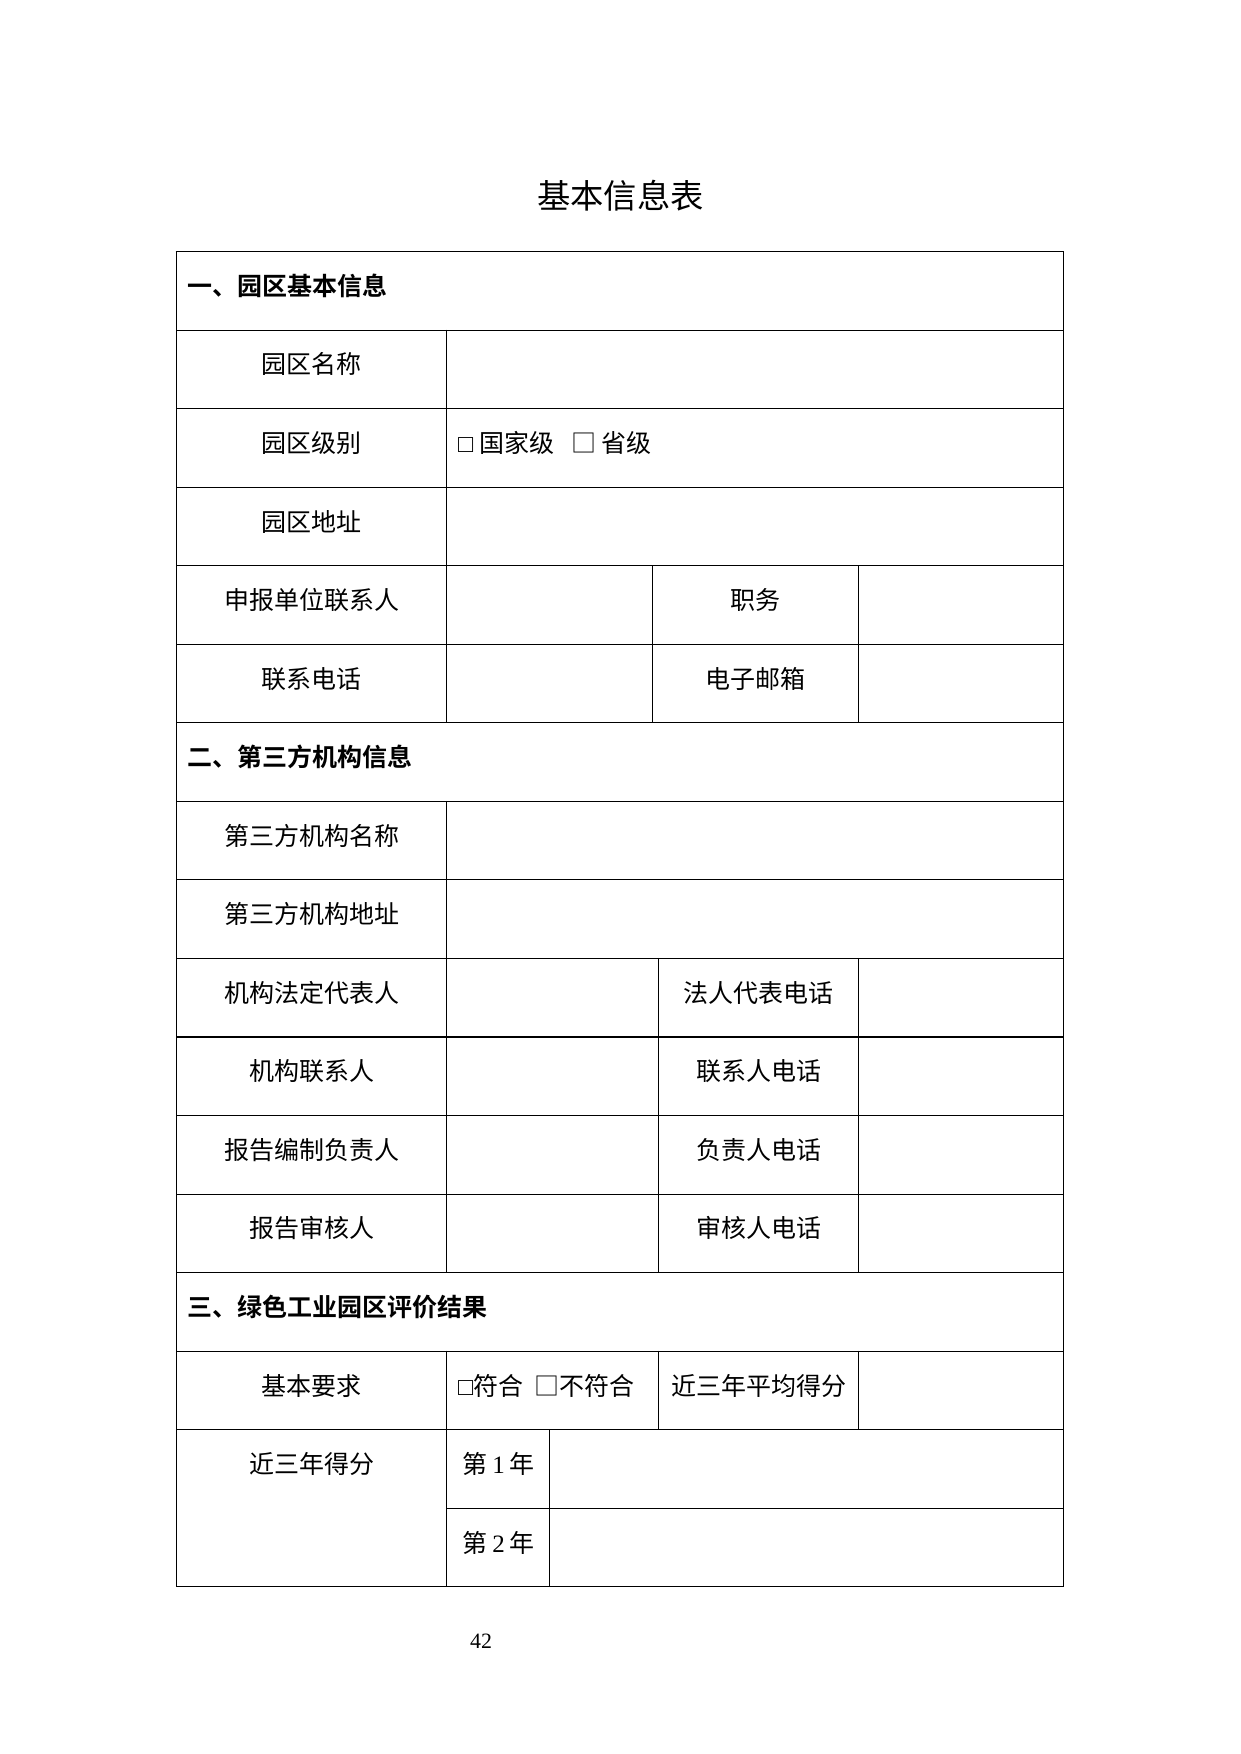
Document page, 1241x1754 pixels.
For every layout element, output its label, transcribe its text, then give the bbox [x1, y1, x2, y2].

table_cell [550, 1430, 1063, 1508]
table_cell 机构联系人 [177, 1038, 446, 1115]
table_cell 职务 [653, 566, 858, 644]
table_cell [447, 645, 652, 722]
text 基本信息表 [187, 162, 1053, 227]
table_cell 三、绿色工业园区评价结果 [177, 1273, 1063, 1351]
table_cell [859, 566, 1063, 644]
table_cell [859, 1195, 1063, 1272]
table_cell 负责人电话 [659, 1116, 858, 1193]
table_cell 基本要求 [177, 1352, 446, 1429]
table_cell 第2年 [447, 1509, 549, 1586]
table_cell [859, 959, 1063, 1036]
table_cell 第1年 [447, 1430, 549, 1508]
table_cell 第三方机构名称 [177, 802, 446, 879]
table_cell □ 国家级 □ 省级 [447, 409, 1063, 487]
table_cell [447, 1195, 658, 1272]
table_cell [447, 1038, 658, 1115]
table_cell [447, 880, 1063, 958]
table_cell [859, 1116, 1063, 1193]
table_cell □符合 □不符合 [447, 1352, 658, 1429]
table_cell 园区名称 [177, 331, 446, 408]
table_cell [447, 959, 658, 1036]
table_cell [859, 1352, 1063, 1429]
table_cell 联系人电话 [659, 1038, 858, 1115]
table_cell [550, 1509, 1063, 1586]
table_cell [859, 645, 1063, 722]
table_cell 第三方机构地址 [177, 880, 446, 958]
table_cell 法人代表电话 [659, 959, 858, 1036]
table_cell [447, 331, 1063, 408]
table_cell 二、第三方机构信息 [177, 723, 1063, 801]
table_cell 园区级别 [177, 409, 446, 487]
table_cell 报告审核人 [177, 1195, 446, 1272]
table_cell 联系电话 [177, 645, 446, 722]
table_cell 申报单位联系人 [177, 566, 446, 644]
table_cell [447, 1116, 658, 1193]
table_cell 电子邮箱 [653, 645, 858, 722]
table_header 一、园区基本信息 [177, 252, 1063, 329]
table_cell 审核人电话 [659, 1195, 858, 1272]
table_cell [447, 488, 1063, 565]
table_cell 机构法定代表人 [177, 959, 446, 1036]
table_cell [447, 802, 1063, 879]
table_cell 近三年平均得分 [659, 1352, 858, 1429]
table_cell 近三年得分 情况 [177, 1430, 446, 1586]
table_cell 园区地址 [177, 488, 446, 565]
table_cell [859, 1038, 1063, 1115]
table_cell [447, 566, 652, 644]
table_cell 报告编制负责人 [177, 1116, 446, 1193]
